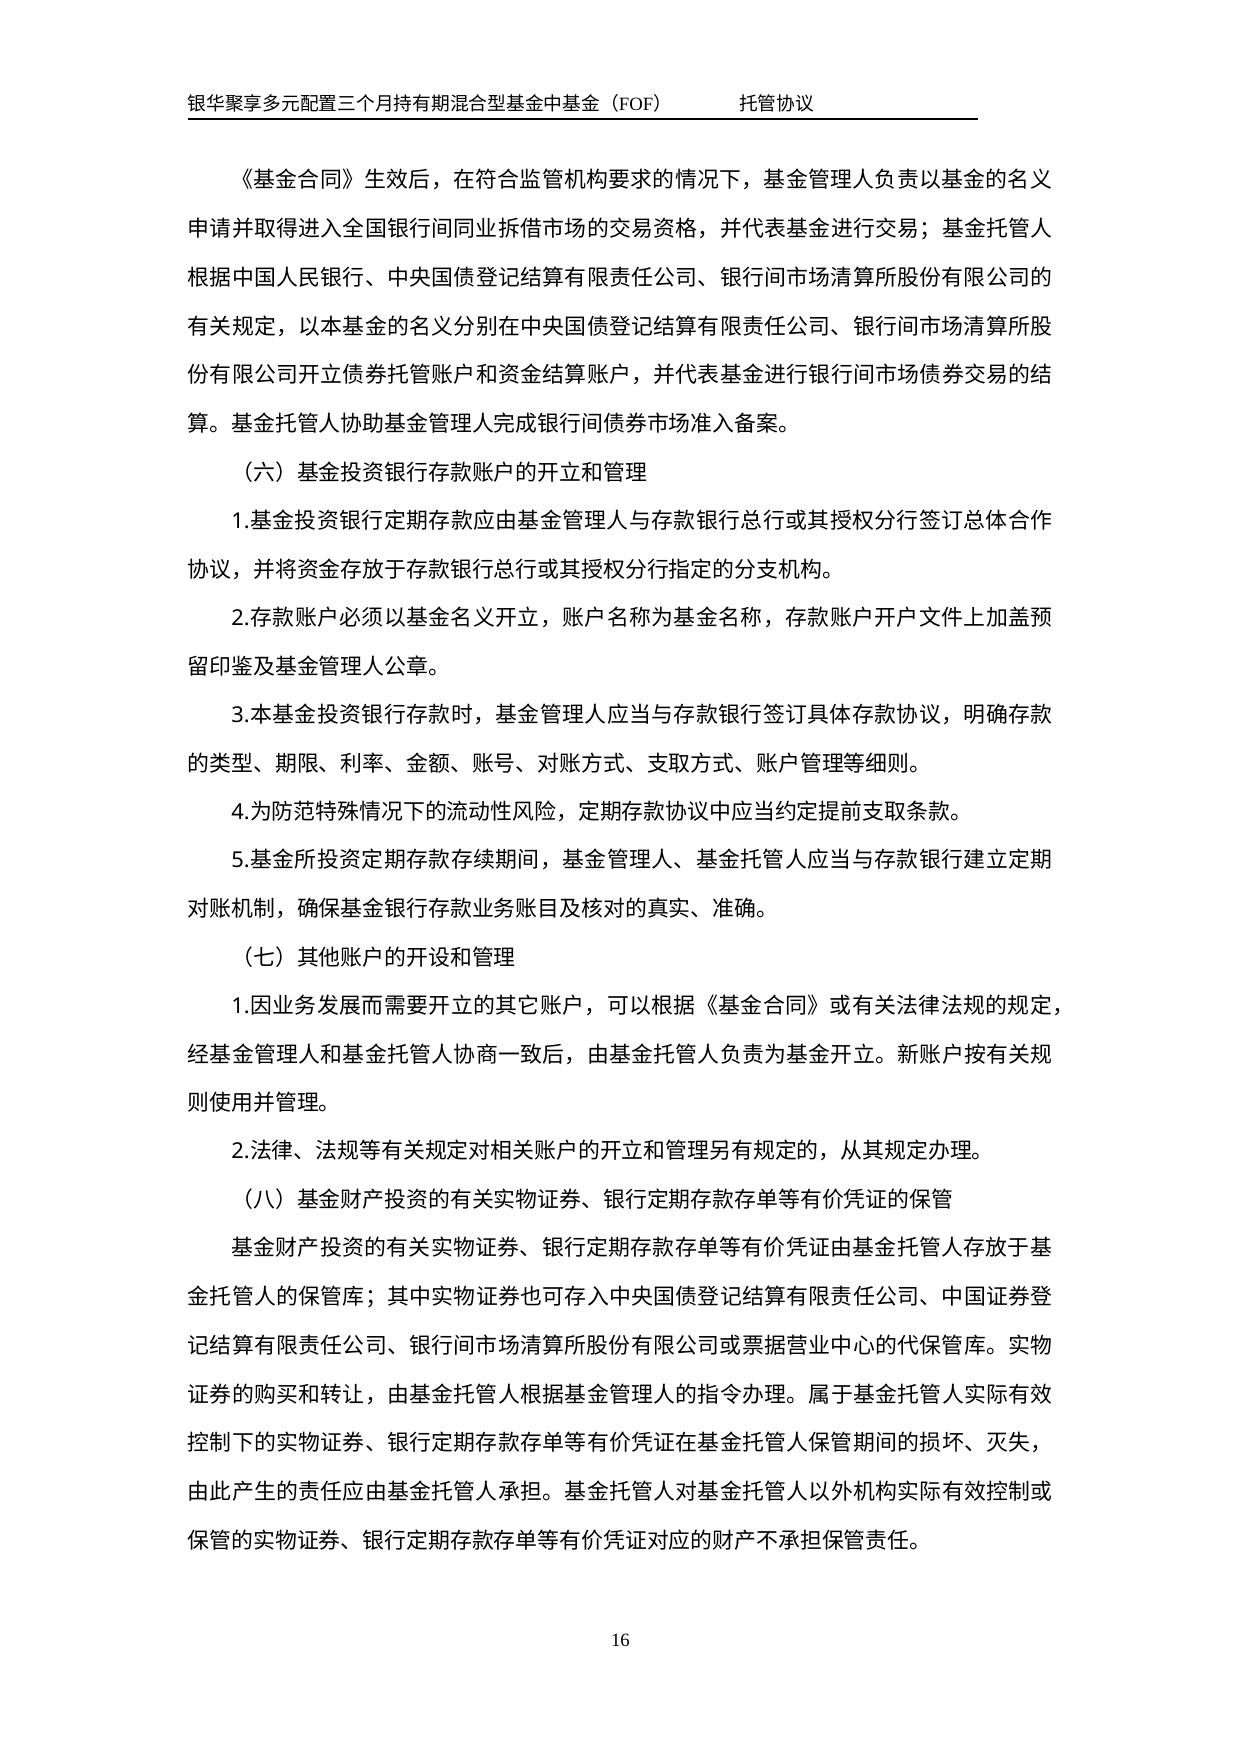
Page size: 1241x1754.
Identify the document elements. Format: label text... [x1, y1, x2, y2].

text 3.本基金投资银行存款时，基金管理人应当与存款银行签订具体存款协议，明确存款的类型、期限、利率、金额、账号、对账方式、支取方式、账户管理等细则。 [187, 697, 1053, 778]
subtitle （八）基金财产投资的有关实物证券、银行定期存款存单等有价凭证的保管 [187, 1182, 1053, 1214]
text 基金财产投资的有关实物证券、银行定期存款存单等有价凭证由基金托管人存放于基金托管人的保管库；其中实物证券也可存入中央国债登记结算有限责任公司、中国证券登记结算有限责任公司、银行间市场清算所股份有限公司或票据营业中心的代保管库。实物证券的购买和转让，由基金托管人根据基金管理人的指令办理。属于基金托管人实际有效控制下的实物证券、银行定期存款存单等有价凭证在基金托管人保管期间的损坏、灭失，由此产生的责任应由基金托管人承担。基金托管人对基金托管人以外机构实际有效控制或保管的实物证券、银行定期存款存单等有价凭证对应的财产不承担保管责任。 [187, 1230, 1053, 1555]
subtitle （七）其他账户的开设和管理 [187, 939, 1053, 972]
text 《基金合同》生效后，在符合监管机构要求的情况下，基金管理人负责以基金的名义申请并取得进入全国银行间同业拆借市场的交易资格，并代表基金进行交易；基金托管人根据中国人民银行、中央国债登记结算有限责任公司、银行间市场清算所股份有限公司的有关规定，以本基金的名义分别在中央国债登记结算有限责任公司、银行间市场清算所股份有限公司开立债券托管账户和资金结算账户，并代表基金进行银行间市场债券交易的结算。基金托管人协助基金管理人完成银行间债券市场准入备案。 [187, 162, 1053, 438]
text 4.为防范特殊情况下的流动性风险，定期存款协议中应当约定提前支取条款。 [187, 794, 1053, 826]
text 1.基金投资银行定期存款应由基金管理人与存款银行总行或其授权分行签订总体合作协议，并将资金存放于存款银行总行或其授权分行指定的分支机构。 [187, 502, 1053, 584]
text 2.法律、法规等有关规定对相关账户的开立和管理另有规定的，从其规定办理。 [187, 1133, 1053, 1166]
text 5.基金所投资定期存款存续期间，基金管理人、基金托管人应当与存款银行建立定期对账机制，确保基金银行存款业务账目及核对的真实、准确。 [187, 842, 1053, 923]
subtitle （六）基金投资银行存款账户的开立和管理 [187, 454, 1053, 487]
text 1.因业务发展而需要开立的其它账户，可以根据《基金合同》或有关法律法规的规定，经基金管理人和基金托管人协商一致后，由基金托管人负责为基金开立。新账户按有关规则使用并管理。 [187, 987, 1053, 1117]
text 2.存款账户必须以基金名义开立，账户名称为基金名称，存款账户开户文件上加盖预留印鉴及基金管理人公章。 [187, 599, 1053, 681]
